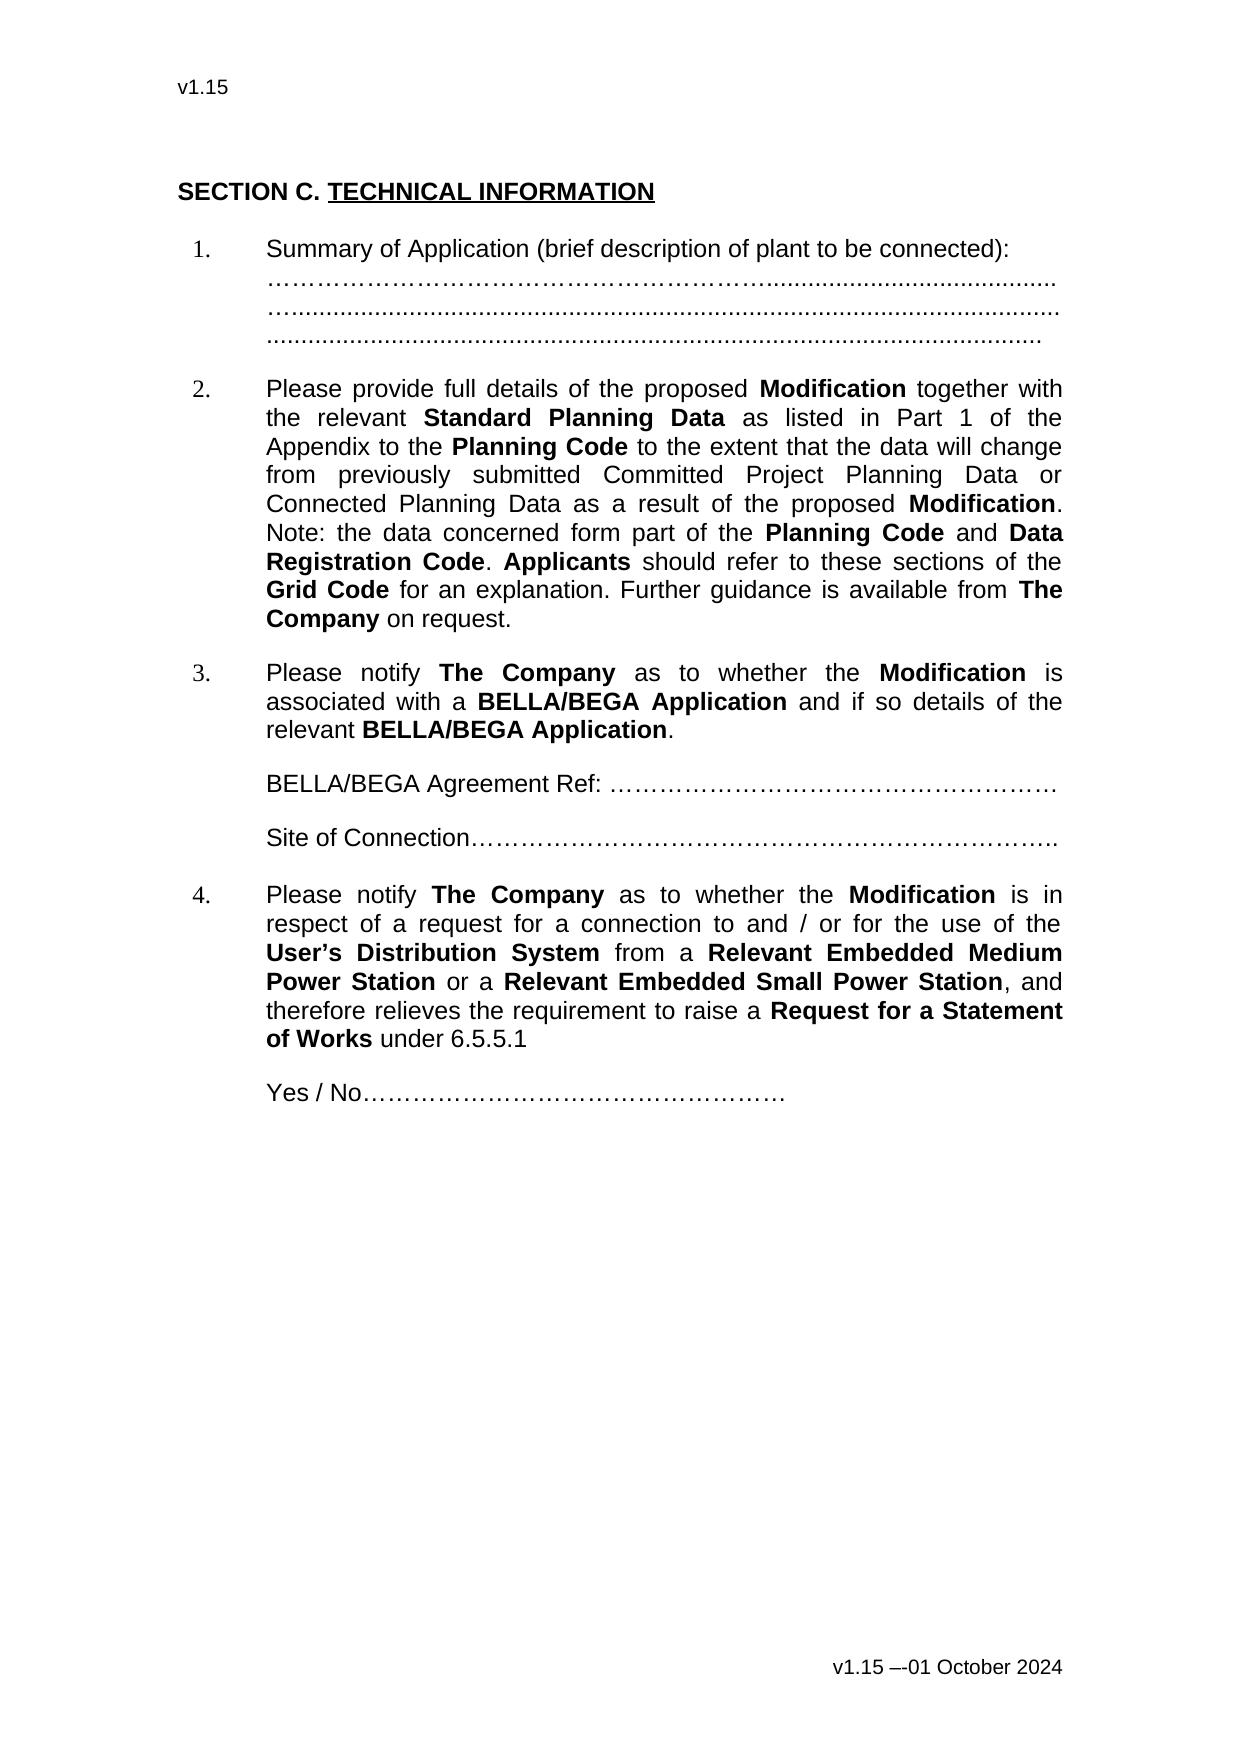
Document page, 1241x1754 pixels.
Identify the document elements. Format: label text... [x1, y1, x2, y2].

list Please provide full details of the proposed Modification together with the relevant Standard Planning Data as listed in Part 1 of the Appendix to the Planning Code to the extent that the data will change from previously submitted Committed Project Planning Data or Connected Planning Data as a result of the proposed Modification. Note: the data concerned form part of the Planning Code and Data Registration Code. Applicants should refer to these sections of the Grid Code for an explanation. Further guidance is available from The Company on request. [192, 374, 1063, 633]
text BELLA/BEGA Agreement Ref: ……………………………………………… [266, 769, 1063, 798]
text Yes / No…………………………………………… [266, 1078, 1063, 1107]
list Summary of Application (brief description of plant to be connected): …………………………………………………….......................................... …............................................................................................................................................................................................................................... [192, 234, 1063, 349]
list Please notify The Company as to whether the Modification is associated with a BELLA/BEGA Application and if so details of the relevant BELLA/BEGA Application. [192, 658, 1063, 744]
text SECTION C. TECHNICAL INFORMATION [177, 176, 1063, 205]
text Site of Connection…………………………………………………………….. [266, 823, 1063, 852]
list Please notify The Company as to whether the Modification is in respect of a request for a connection to and / or for the use of the User’s Distribution System from a Relevant Embedded Medium Power Station or a Relevant Embedded Small Power Station, and therefore relieves the requirement to raise a Request for a Statement of Works under 6.5.5.1 [192, 881, 1063, 1053]
